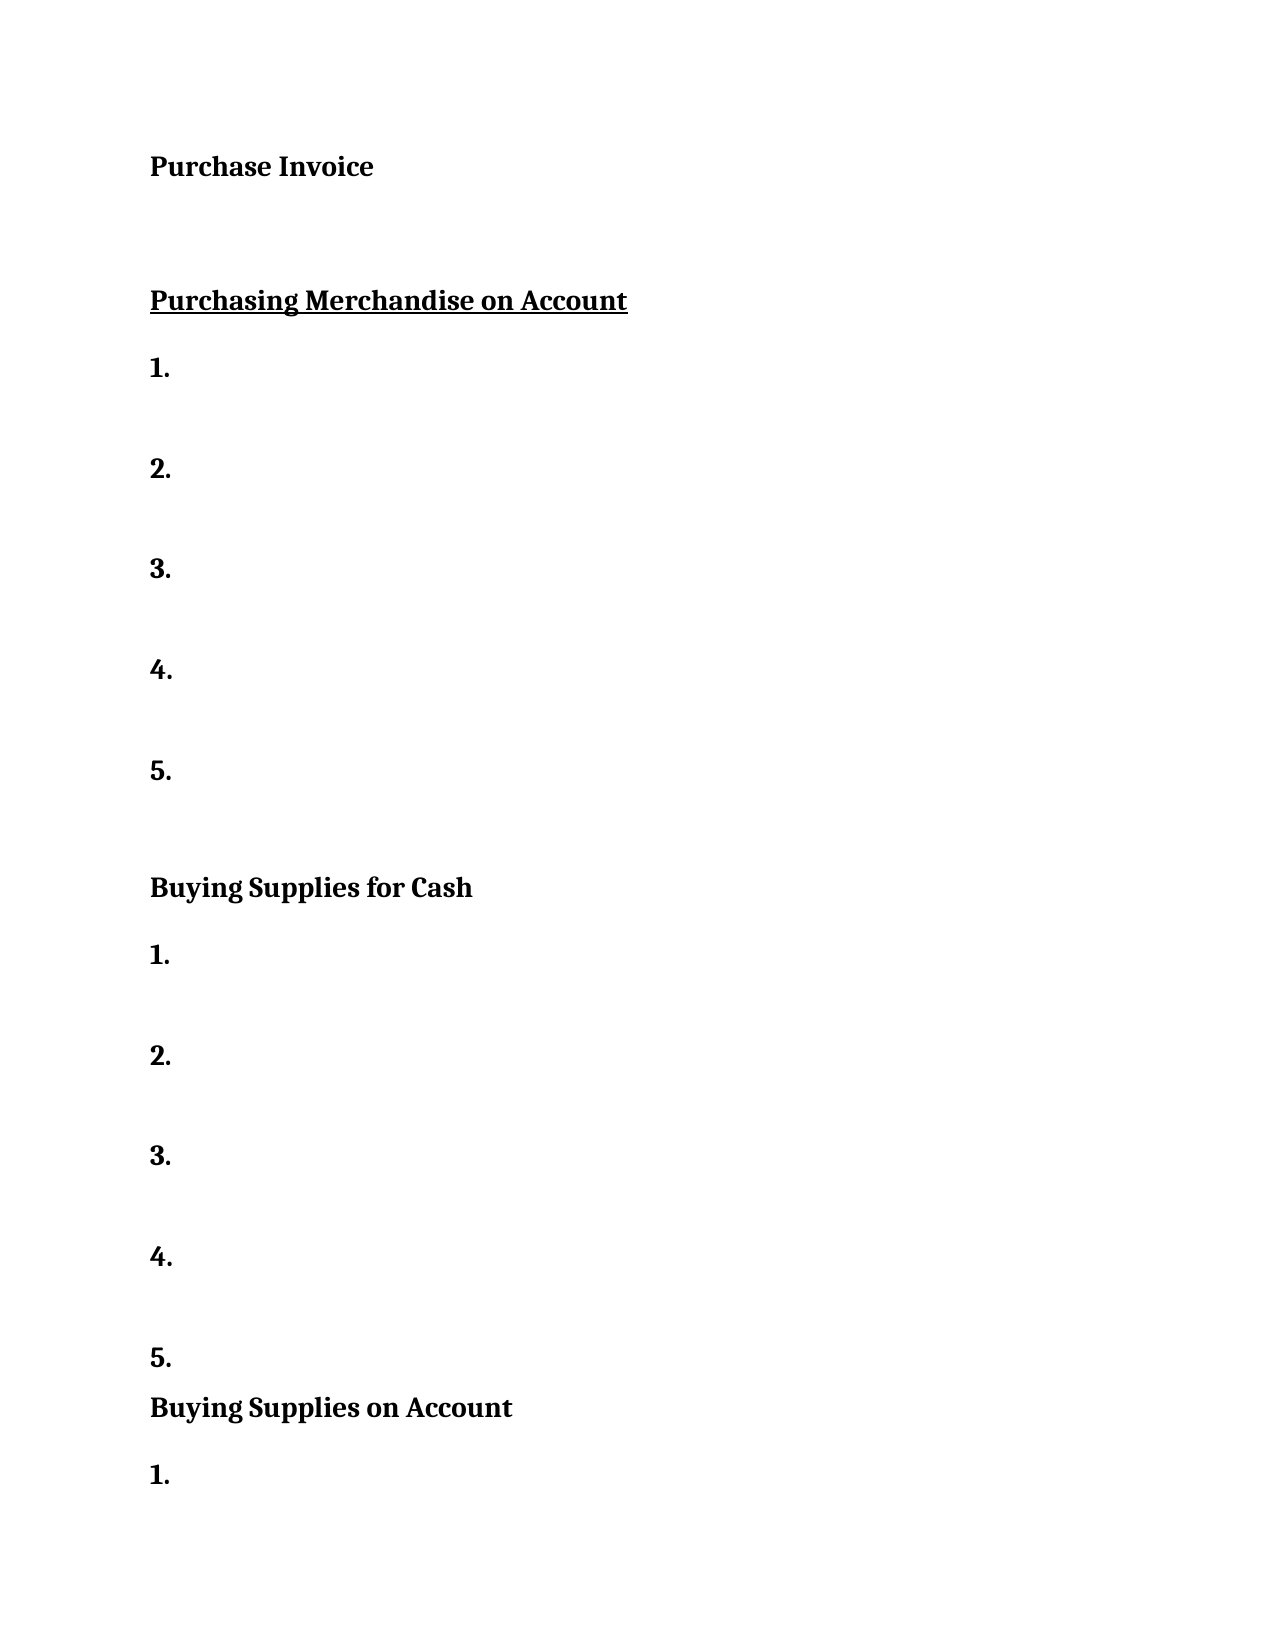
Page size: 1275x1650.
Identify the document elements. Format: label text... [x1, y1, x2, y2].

text 1. [150, 938, 1125, 972]
text 3. [150, 1139, 1125, 1173]
text Purchase Invoice [150, 150, 1125, 183]
text Buying Supplies for Cash [150, 871, 1125, 905]
text Buying Supplies on Account [150, 1391, 1125, 1424]
text 4. [150, 1240, 1125, 1274]
text 5. [150, 1341, 1125, 1374]
text Purchasing Merchandise on Account [150, 284, 1125, 318]
text 2. [150, 452, 1125, 485]
text 5. [150, 754, 1125, 787]
text 1. [150, 1458, 1125, 1492]
text 2. [150, 1039, 1125, 1072]
text 3. [150, 552, 1125, 586]
text 1. [150, 351, 1125, 385]
text 4. [150, 653, 1125, 687]
